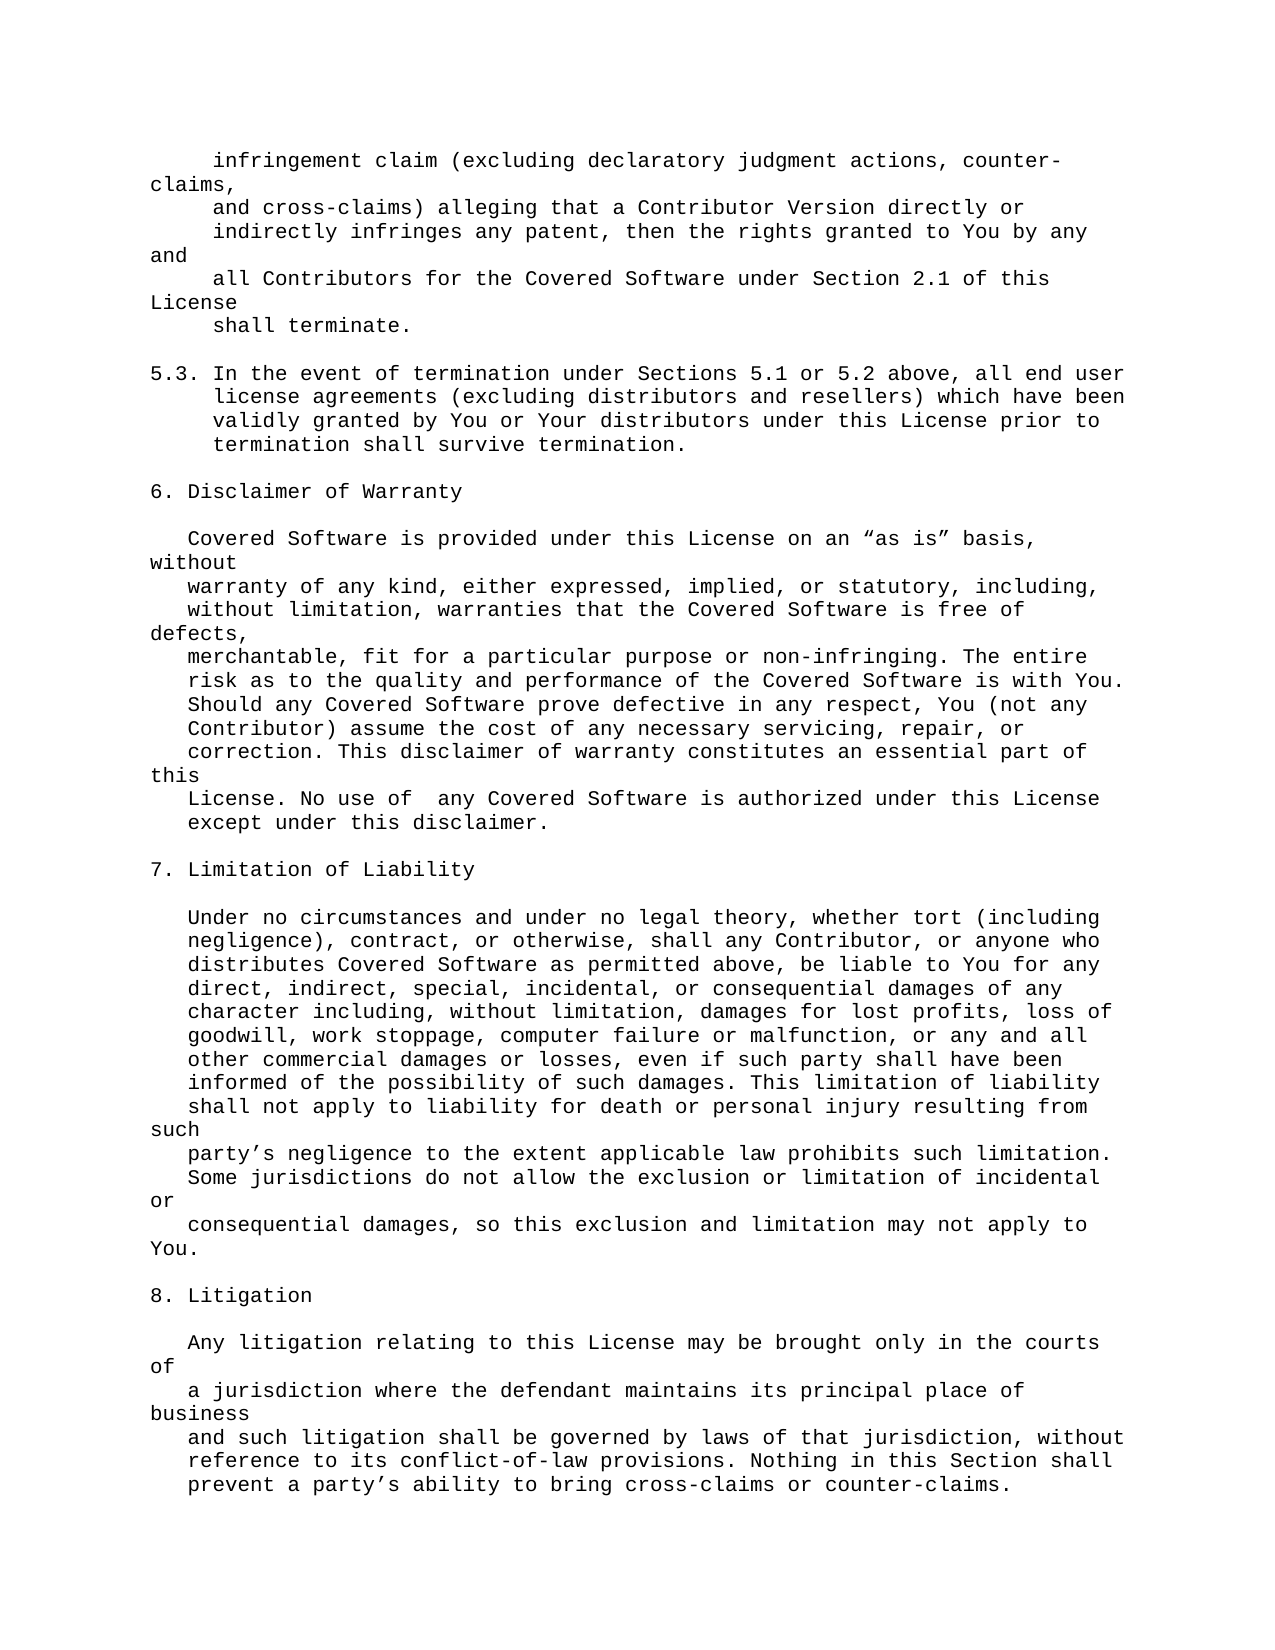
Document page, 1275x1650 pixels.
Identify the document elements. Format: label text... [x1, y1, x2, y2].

text consequential damages, so this exclusion and limitation may not apply to You. [150, 1214, 1125, 1261]
text termination shall survive termination. [150, 434, 1125, 457]
text direct, indirect, special, incidental, or consequential damages of any [150, 978, 1125, 1001]
text 5.3. In the event of termination under Sections 5.1 or 5.2 above, all end user [150, 363, 1125, 386]
text 8. Litigation [150, 1285, 1125, 1309]
text 7. Limitation of Liability [150, 859, 1125, 883]
text goodwill, work stoppage, computer failure or malfunction, or any and all [150, 1025, 1125, 1048]
text Some jurisdictions do not allow the exclusion or limitation of incidental or [150, 1167, 1125, 1214]
text merchantable, fit for a particular purpose or non-infringing. The entire [150, 647, 1125, 670]
text character including, without limitation, damages for lost profits, loss of [150, 1001, 1125, 1025]
text indirectly infringes any patent, then the rights granted to You by any and [150, 221, 1125, 268]
text reference to its conflict-of-law provisions. Nothing in this Section shall [150, 1451, 1125, 1474]
text without limitation, warranties that the Covered Software is free of defects, [150, 599, 1125, 647]
text shall not apply to liability for death or personal injury resulting from such [150, 1096, 1125, 1143]
text license agreements (excluding distributors and resellers) which have been [150, 386, 1125, 410]
text party’s negligence to the extent applicable law prohibits such limitation. [150, 1143, 1125, 1167]
text Under no circumstances and under no legal theory, whether tort (including [150, 907, 1125, 930]
text warranty of any kind, either expressed, implied, or statutory, including, [150, 576, 1125, 599]
text validly granted by You or Your distributors under this License prior to [150, 410, 1125, 434]
text except under this disclaimer. [150, 812, 1125, 836]
text License. No use of any Covered Software is authorized under this License [150, 788, 1125, 812]
text distributes Covered Software as permitted above, be liable to You for any [150, 954, 1125, 978]
text infringement claim (excluding declaratory judgment actions, counter-claims, [150, 150, 1125, 197]
text negligence), contract, or otherwise, shall any Contributor, or anyone who [150, 930, 1125, 954]
text shall terminate. [150, 316, 1125, 339]
text other commercial damages or losses, even if such party shall have been [150, 1048, 1125, 1072]
text a jurisdiction where the defendant maintains its principal place of business [150, 1379, 1125, 1427]
text 6. Disclaimer of Warranty [150, 481, 1125, 505]
text and such litigation shall be governed by laws of that jurisdiction, without [150, 1427, 1125, 1451]
text Covered Software is provided under this License on an “as is” basis, without [150, 528, 1125, 576]
text Should any Covered Software prove defective in any respect, You (not any [150, 694, 1125, 717]
text informed of the possibility of such damages. This limitation of liability [150, 1072, 1125, 1096]
text Any litigation relating to this License may be brought only in the courts of [150, 1332, 1125, 1379]
text Contributor) assume the cost of any necessary servicing, repair, or [150, 717, 1125, 741]
text and cross-claims) alleging that a Contributor Version directly or [150, 197, 1125, 221]
text risk as to the quality and performance of the Covered Software is with You. [150, 670, 1125, 694]
text correction. This disclaimer of warranty constitutes an essential part of this [150, 741, 1125, 788]
text prevent a party’s ability to bring cross-claims or counter-claims. [150, 1474, 1125, 1498]
text all Contributors for the Covered Software under Section 2.1 of this License [150, 268, 1125, 316]
